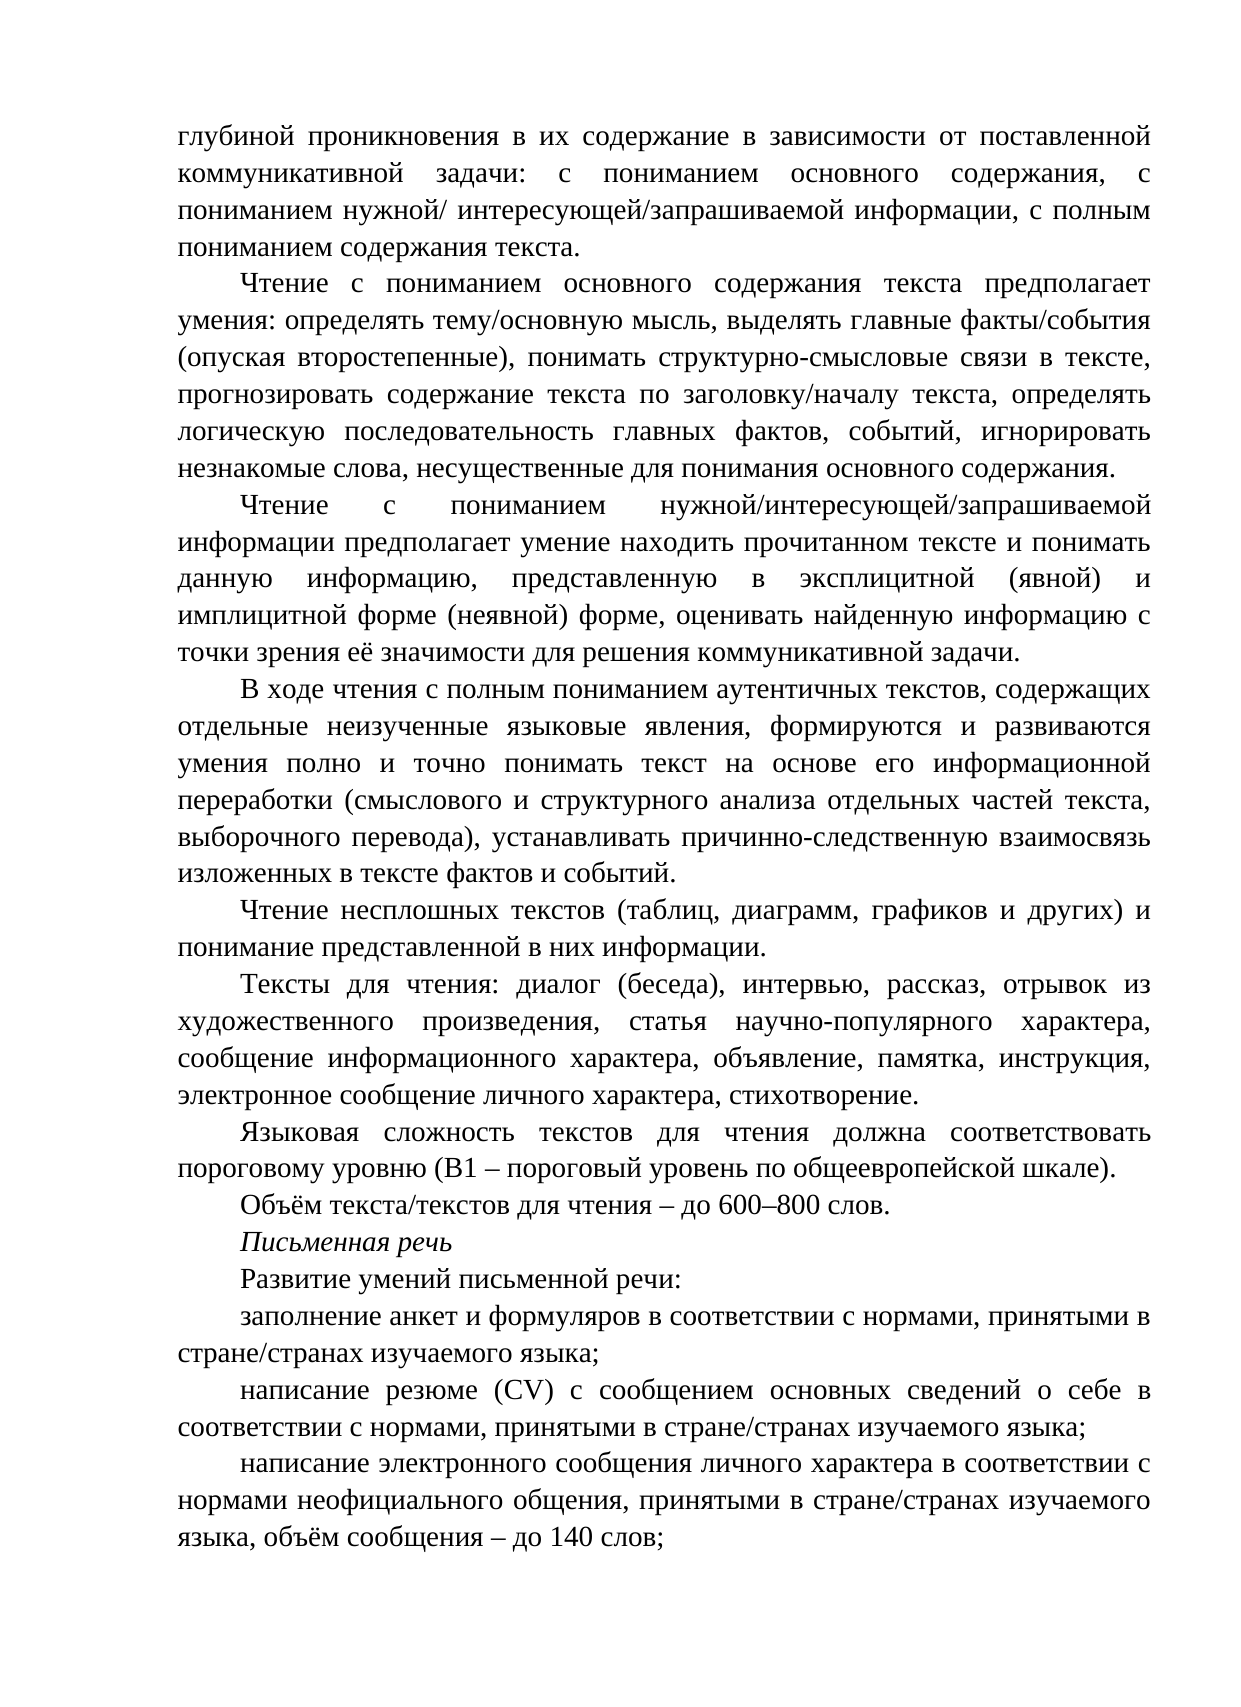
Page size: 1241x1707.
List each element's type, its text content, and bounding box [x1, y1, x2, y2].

text заполнение анкет и формуляров в соответствии с нормами, принятыми в стране/странах изучаемого языка; [177, 1298, 1152, 1368]
text Объём текста/текстов для чтения – до 600–800 слов. [177, 1187, 1152, 1221]
text Чтение с пониманием нужной/интересующей/запрашиваемой информации предполагает умение находить прочитанном тексте и понимать данную информацию, представленную в эксплицитной (явной) и имплицитной форме (неявной) форме, оценивать найденную информацию с точки зрения её значимости для решения коммуникативной задачи. [177, 487, 1152, 668]
text Письменная речь [177, 1224, 1152, 1258]
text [177, 118, 1152, 262]
text Чтение с пониманием основного содержания текста предполагает умения: определять тему/основную мысль, выделять главные факты/события (опуская второстепенные), понимать структурно-смысловые связи в тексте, прогнозировать содержание текста по заголовку/началу текста, определять логическую последовательность главных фактов, событий, игнорировать незнакомые слова, несущественные для понимания основного содержания. [177, 266, 1152, 483]
text Тексты для чтения: диалог (беседа), интервью, рассказ, отрывок из художественного произведения, статья научно-популярного характера, сообщение информационного характера, объявление, памятка, инструкция, электронное сообщение личного характера, стихотворение. [177, 966, 1152, 1110]
text написание электронного сообщения личного характера в соответствии с нормами неофициального общения, принятыми в стране/странах изучаемого языка, объём сообщения – до 140 слов; [177, 1446, 1152, 1553]
text Развитие умений письменной речи: [177, 1261, 1152, 1295]
text Языковая сложность текстов для чтения должна соответствовать пороговому уровню (В1 – пороговый уровень по общеевропейской шкале). [177, 1114, 1152, 1184]
text В ходе чтения с полным пониманием аутентичных текстов, содержащих отдельные неизученные языковые явления, формируются и развиваются умения полно и точно понимать текст на основе его информационной переработки (смыслового и структурного анализа отдельных частей текста, выборочного перевода), устанавливать причинно-следственную взаимосвязь изложенных в тексте фактов и событий. [177, 671, 1152, 889]
text написание резюме (CV) с сообщением основных сведений о себе в соответствии с нормами, принятыми в стране/странах изучаемого языка; [177, 1372, 1152, 1442]
text Чтение несплошных текстов (таблиц, диаграмм, графиков и других) и понимание представленной в них информации. [177, 892, 1152, 963]
